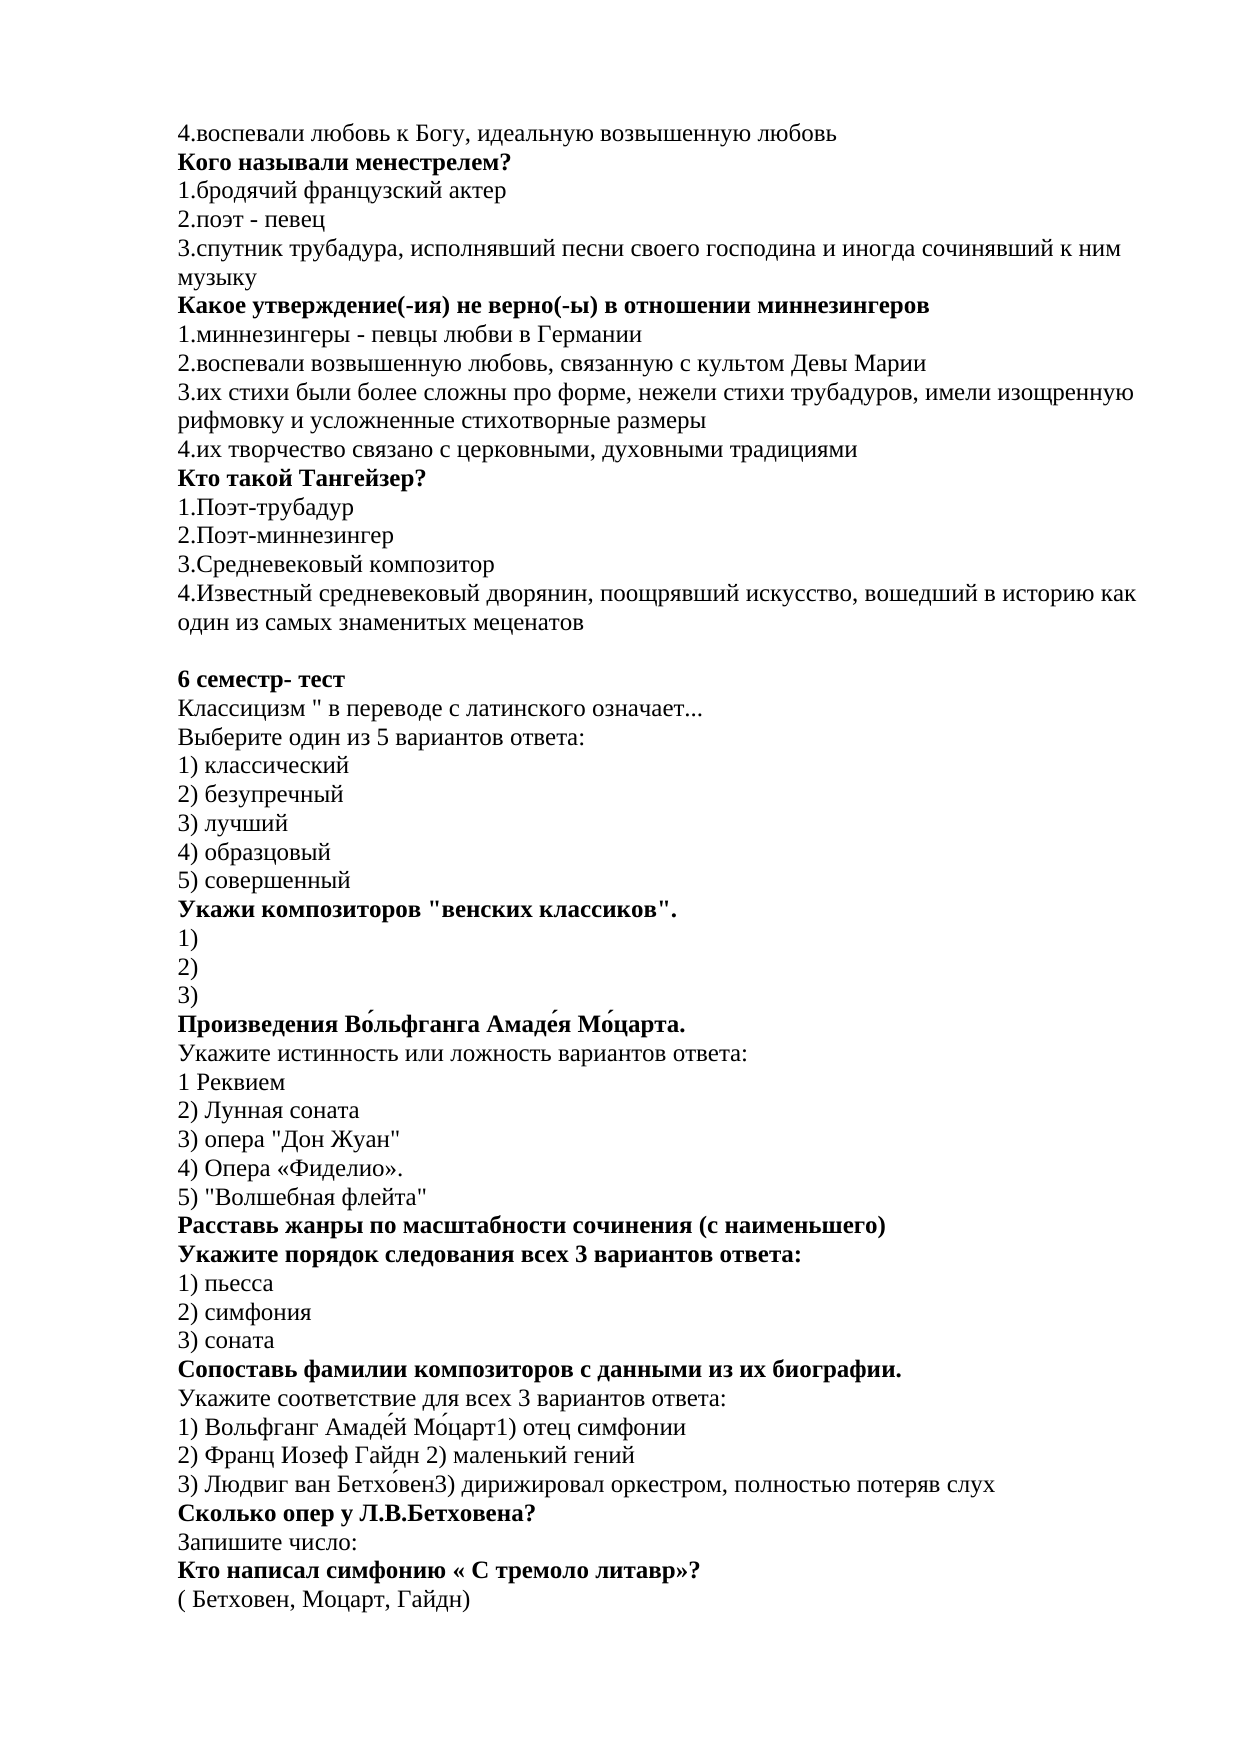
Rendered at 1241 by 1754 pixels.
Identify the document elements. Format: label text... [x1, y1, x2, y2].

text 5) "Волшебная флейта" [177, 1182, 1152, 1211]
text 1 Реквием [177, 1067, 1152, 1096]
text 2.поэт - певец [177, 204, 1152, 233]
text 2.Поэт-миннезингер [177, 521, 1152, 549]
text Произведения Во́льфганга Амаде́я Мо́царта. [177, 1009, 1152, 1038]
text 3) соната [177, 1326, 1152, 1354]
text 4) Опера «Фиделио». [177, 1153, 1152, 1182]
text Классицизм " в переводе с латинского означает... [177, 693, 1152, 722]
text 1.миннезингеры - певцы любви в Германии [177, 319, 1152, 348]
text 5) совершенный [177, 866, 1152, 894]
text Кто написал симфонию « С тремоло литавр»? [177, 1556, 1152, 1584]
text 4.Известный средневековый дворянин, поощрявший искусство, вошедший в историю как один из самых знаменитых меценатов [177, 578, 1152, 636]
text 6 семестр- тест [177, 664, 1152, 693]
text 4.воспевали любовь к Богу, идеальную возвышенную любовь [177, 118, 1152, 147]
text 2) симфония [177, 1297, 1152, 1326]
text 4.их творчество связано с церковными, духовными традициями [177, 434, 1152, 463]
text Кто такой Тангейзер? [177, 463, 1152, 492]
text 1) Вольфганг Амаде́й Мо́царт1) отец симфонии [177, 1412, 1152, 1441]
text 1.Поэт-трубадур [177, 492, 1152, 521]
text 1.бродячий французский актер [177, 176, 1152, 204]
text Расставь жанры по масштабности сочинения (с наименьшего) [177, 1211, 1152, 1239]
text 2.воспевали возвышенную любовь, связанную с культом Девы Марии [177, 348, 1152, 377]
text Кого называли менестрелем? [177, 147, 1152, 176]
text 3.их стихи были более сложны про форме, нежели стихи трубадуров, имели изощренную рифмовку и усложненные стихотворные размеры [177, 377, 1152, 434]
text 3) лучший [177, 808, 1152, 837]
text 4) образцовый [177, 837, 1152, 866]
text 2) безупречный [177, 779, 1152, 808]
text Запишите число: [177, 1527, 1152, 1556]
text 1) пьесса [177, 1268, 1152, 1297]
text 3) [177, 981, 1152, 1009]
text 3) опера "Дон Жуан" [177, 1124, 1152, 1153]
text Какое утверждение(-ия) не верно(-ы) в отношении миннезингеров [177, 291, 1152, 319]
text Сколько опер у Л.В.Бетховена? [177, 1498, 1152, 1527]
text Укажите соответствие для всех 3 вариантов ответа: [177, 1383, 1152, 1412]
text Укажите истинность или ложность вариантов ответа: [177, 1038, 1152, 1067]
text Сопоставь фамилии композиторов с данными из их биографии. [177, 1354, 1152, 1383]
text 3.Средневековый композитор [177, 549, 1152, 578]
text 3) Людвиг ван Бетхо́вен3) дирижировал оркестром, полностью потеряв слух [177, 1469, 1152, 1498]
text Выберите один из 5 вариантов ответа: [177, 722, 1152, 751]
text 3.спутник трубадура, исполнявший песни своего господина и иногда сочинявший к ним музыку [177, 233, 1152, 291]
text Укажите порядок следования всех 3 вариантов ответа: [177, 1239, 1152, 1268]
text ( Бетховен, Моцарт, Гайдн) [177, 1584, 1152, 1613]
text 2) Лунная соната [177, 1096, 1152, 1124]
text 2) [177, 952, 1152, 981]
text 1) классический [177, 751, 1152, 779]
text Укажи композиторов "венских классиков". [177, 894, 1152, 923]
text 1) [177, 923, 1152, 952]
text 2) Франц Иозеф Гайдн 2) маленький гений [177, 1441, 1152, 1469]
